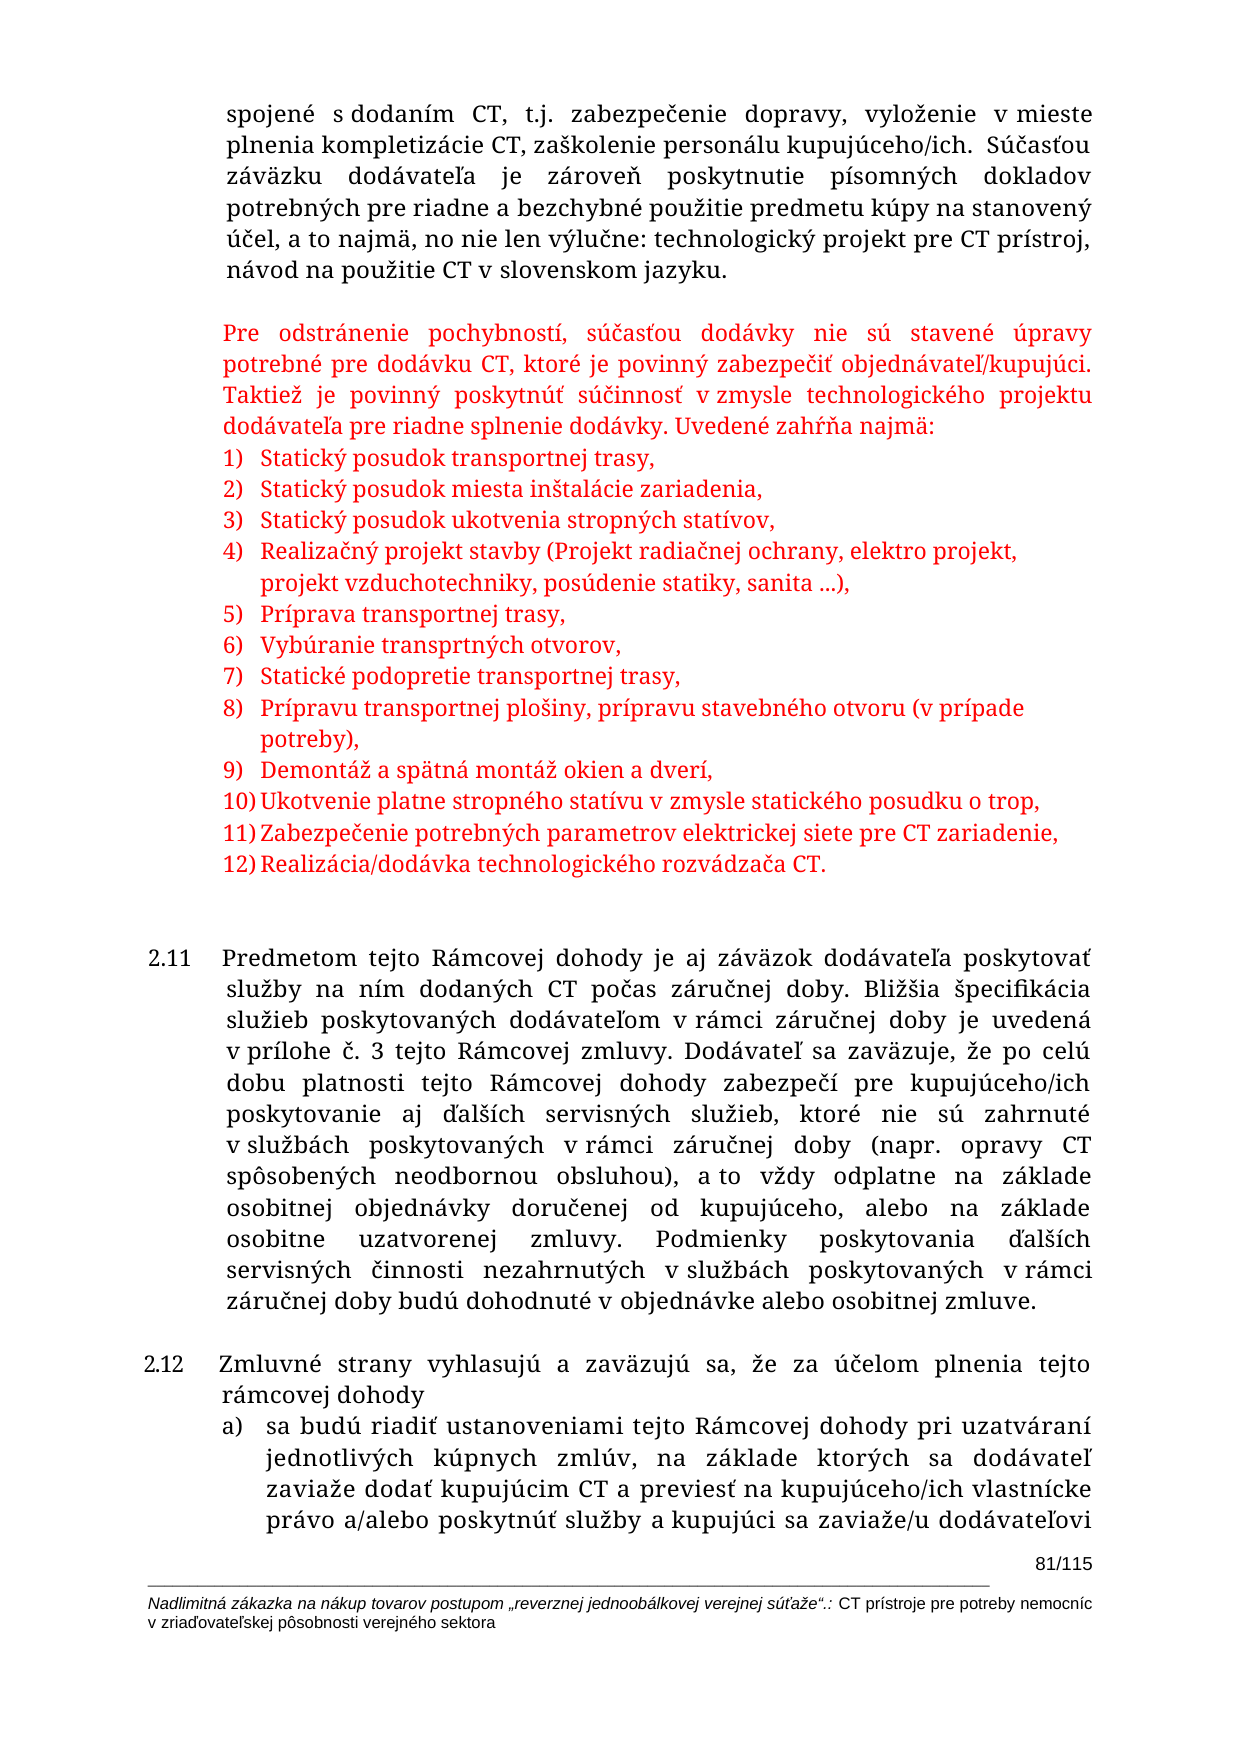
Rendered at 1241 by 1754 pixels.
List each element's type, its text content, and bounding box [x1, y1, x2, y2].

list Demontáž a spätná montáž okien a dverí, [223, 754, 1092, 785]
list Statický posudok transportnej trasy, [223, 442, 1092, 473]
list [222, 1410, 1092, 1535]
list Statický posudok ukotvenia stropných statívov, [223, 504, 1092, 535]
list Predmetom tejto Rámcovej dohody je aj záväzok dodávateľa poskytovať služby na ním dodaných CT počas záručnej doby. Bližšia špecifikácia služieb poskytovaných dodávateľom v rámci záručnej doby je uvedená v prílohe č. 3 tejto Rámcovej zmluvy. Dodávateľ sa zaväzuje, že po celú dobu platnosti tejto Rámcovej dohody zabezpečí pre kupujúceho/ich poskytovanie aj ďalších servisných služieb, ktoré nie sú zahrnuté v službách poskytovaných v rámci záručnej doby (napr. opravy CT spôsobených neodbornou obsluhou), a to vždy odplatne na základe osobitnej objednávky doručenej od kupujúceho, alebo na základe osobitne uzatvorenej zmluvy. Podmienky poskytovania ďalších servisných činnosti nezahrnutých v službách poskytovaných v rámci záručnej doby budú dohodnuté v objednávke alebo osobitnej zmluve. [148, 942, 1092, 1317]
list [148, 98, 1092, 285]
list Zabezpečenie potrebných parametrov elektrickej siete pre CT zariadenie, [223, 817, 1092, 848]
list Ukotvenie platne stropného statívu v zmysle statického posudku o trop, [223, 785, 1092, 817]
list Statický posudok miesta inštalácie zariadenia, [223, 473, 1092, 504]
list Realizačný projekt stavby (Projekt radiačnej ochrany, elektro projekt, projekt vzduchotechniky, posúdenie statiky, sanita ...), [223, 535, 1092, 598]
list Zmluvné strany vyhlasujú a zaväzujú sa, že za účelom plnenia tejto rámcovej dohody [143, 1348, 1092, 1410]
list Vybúranie transprtných otvorov, [223, 629, 1092, 660]
list Realizácia/dodávka technologického rozvádzača CT. [223, 848, 1092, 879]
list Príprava transportnej trasy, [223, 598, 1092, 629]
list Prípravu transportnej plošiny, prípravu stavebného otvoru (v prípade potreby), [223, 692, 1092, 754]
list Statické podopretie transportnej trasy, [223, 660, 1092, 692]
list Pre odstránenie pochybností, súčasťou dodávky nie sú stavené úpravy potrebné pre dodávku CT, ktoré je povinný zabezpečiť objednávateľ/kupujúci. Taktiež je povinný poskytnúť súčinnosť v zmysle technologického projektu dodávateľa pre riadne splnenie dodávky. Uvedené zahŕňa najmä: [223, 317, 1092, 442]
